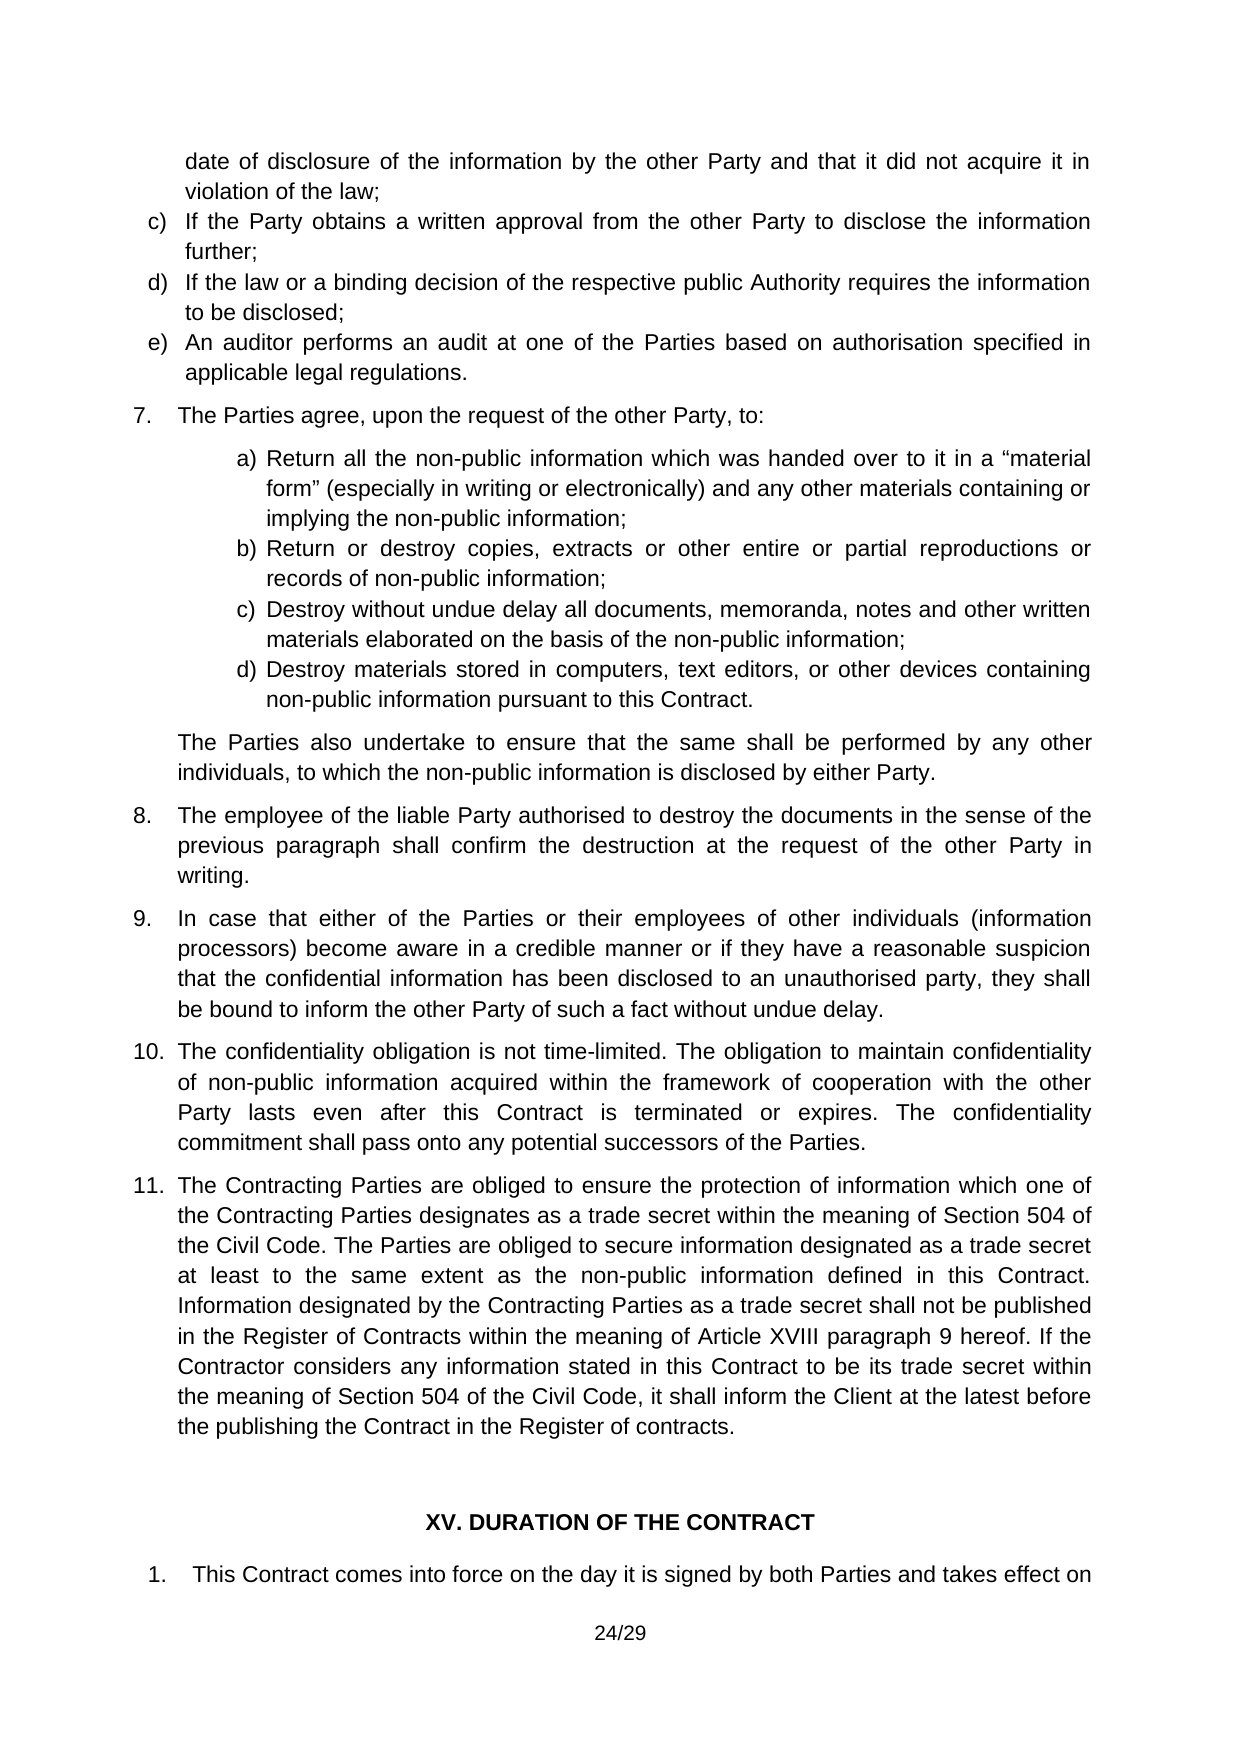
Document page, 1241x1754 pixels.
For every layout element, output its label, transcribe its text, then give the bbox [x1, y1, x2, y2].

list The Parties agree, upon the request of the other Party, to: [133, 402, 1092, 428]
list Return all the non-public information which was handed over to it in a “material form” (especially in writing or electronically) and any other materials containing or implying the non-public information; [236, 444, 1092, 531]
list If the Party obtains a written approval from the other Party to disclose the information further; [148, 208, 1092, 265]
text The Parties also undertake to ensure that the same shall be performed by any other individuals, to which the non-public information is disclosed by either Party. [177, 729, 1092, 786]
list The Contracting Parties are obliged to ensure the protection of information which one of the Contracting Parties designates as a trade secret within the meaning of Section 504 of the Civil Code. The Parties are obliged to secure information designated as a trade secret at least to the same extent as the non-public information defined in this Contract. Information designated by the Contracting Parties as a trade secret shall not be published in the Register of Contracts within the meaning of Article XVIII paragraph 9 hereof. If the Contractor considers any information stated in this Contract to be its trade secret within the meaning of Section 504 of the Civil Code, it shall inform the Client at the latest before the publishing the Contract in the Register of contracts. [133, 1172, 1092, 1440]
list Return or destroy copies, extracts or other entire or partial reproductions or records of non-public information; [236, 535, 1092, 592]
list If the law or a binding decision of the respective public Authority requires the information to be disclosed; [148, 268, 1092, 325]
text XV. duration of THE CONTRACT [148, 1509, 1092, 1535]
list An auditor performs an audit at one of the Parties based on authorisation specified in applicable legal regulations. [148, 329, 1092, 386]
list Destroy materials stored in computers, text editors, or other devices containing non-public information pursuant to this Contract. [236, 656, 1092, 713]
list In case that either of the Parties or their employees of other individuals (information processors) become aware in a credible manner or if they have a reasonable suspicion that the confidential information has been disclosed to an unauthorised party, they shall be bound to inform the other Party of such a fact without undue delay. [133, 905, 1092, 1022]
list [148, 148, 1092, 204]
list The employee of the liable Party authorised to destroy the documents in the sense of the previous paragraph shall confirm the destruction at the request of the other Party in writing. [133, 802, 1092, 889]
list Destroy without undue delay all documents, memoranda, notes and other written materials elaborated on the basis of the non-public information; [236, 596, 1092, 652]
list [148, 1561, 1092, 1588]
list The confidentiality obligation is not time-limited. The obligation to maintain confidentiality of non-public information acquired within the framework of cooperation with the other Party lasts even after this Contract is terminated or expires. The confidentiality commitment shall pass onto any potential successors of the Parties. [133, 1038, 1092, 1155]
